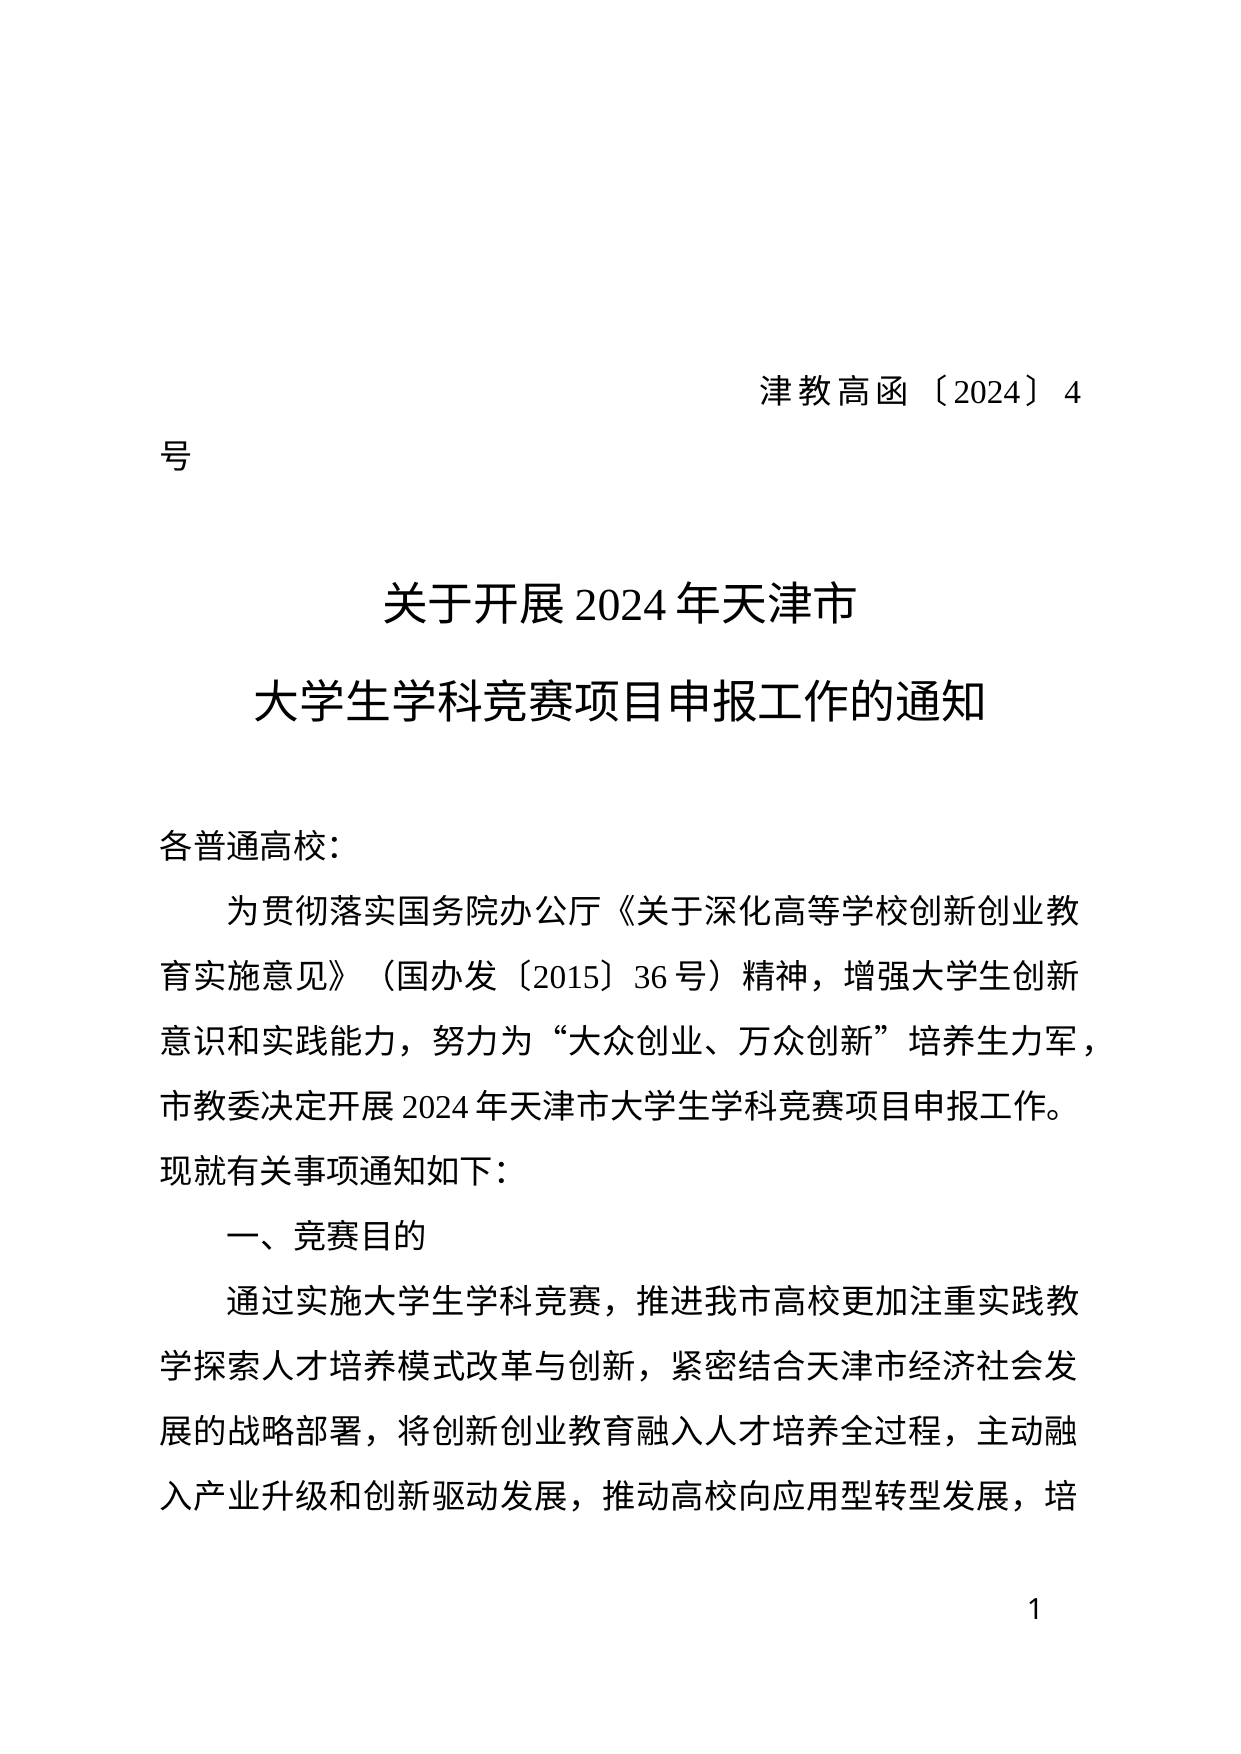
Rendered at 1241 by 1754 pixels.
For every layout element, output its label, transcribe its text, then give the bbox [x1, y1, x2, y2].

text 津教高函〔2024〕4号 [159, 357, 1081, 487]
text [159, 1267, 1081, 1527]
text 大学生学科竞赛项目申报工作的通知 [159, 649, 1081, 747]
text 各普通高校： [159, 812, 1081, 877]
text 关于开展2024年天津市 [159, 552, 1081, 649]
text 一、竞赛目的 [159, 1202, 1081, 1267]
text 为贯彻落实国务院办公厅《关于深化高等学校创新创业教育实施意见》（国办发〔2015〕36号）精神，增强大学生创新意识和实践能力，努力为“大众创业、万众创新”培养生力军，市教委决定开展2024年天津市大学生学科竞赛项目申报工作。现就有关事项通知如下： [159, 877, 1081, 1202]
